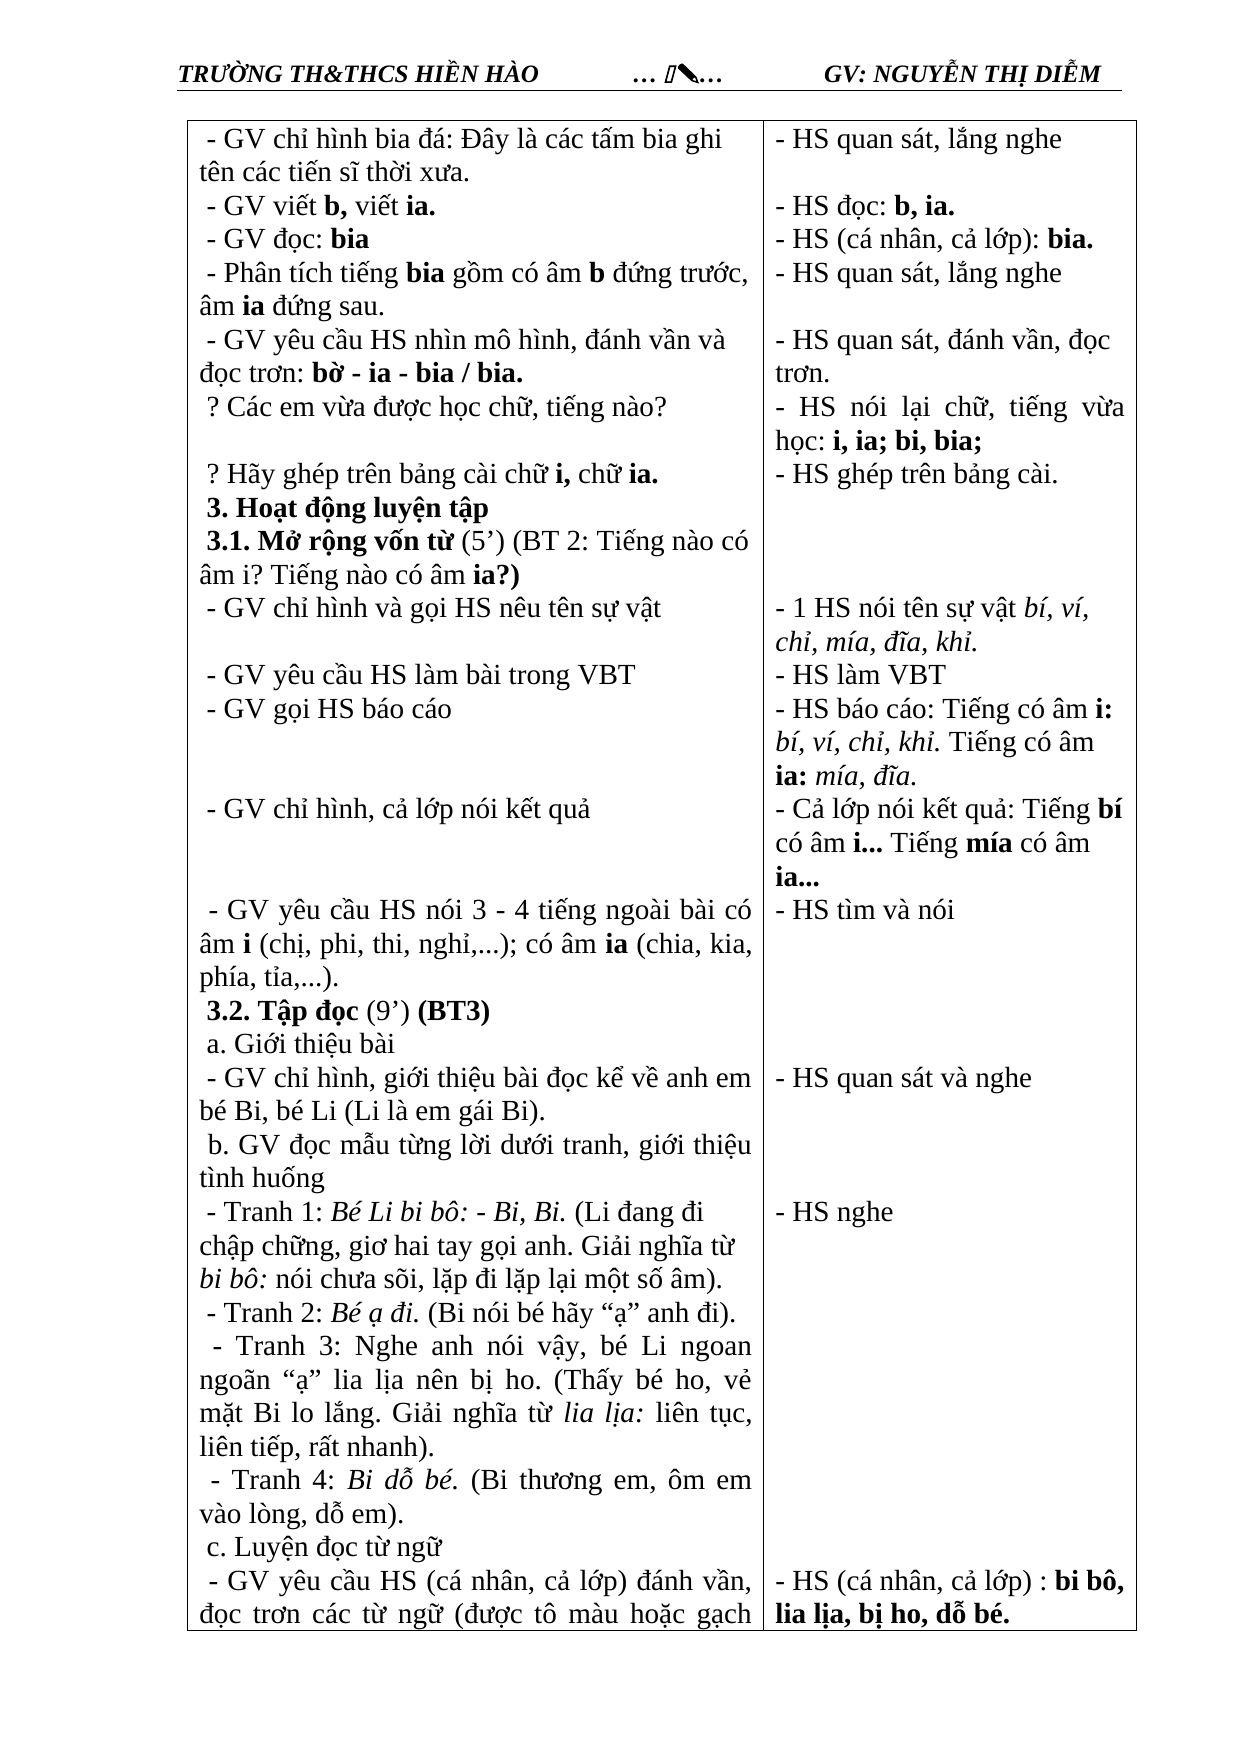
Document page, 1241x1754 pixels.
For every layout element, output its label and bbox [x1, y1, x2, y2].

table_cell [764, 121, 1136, 1630]
table_cell [188, 121, 763, 1630]
